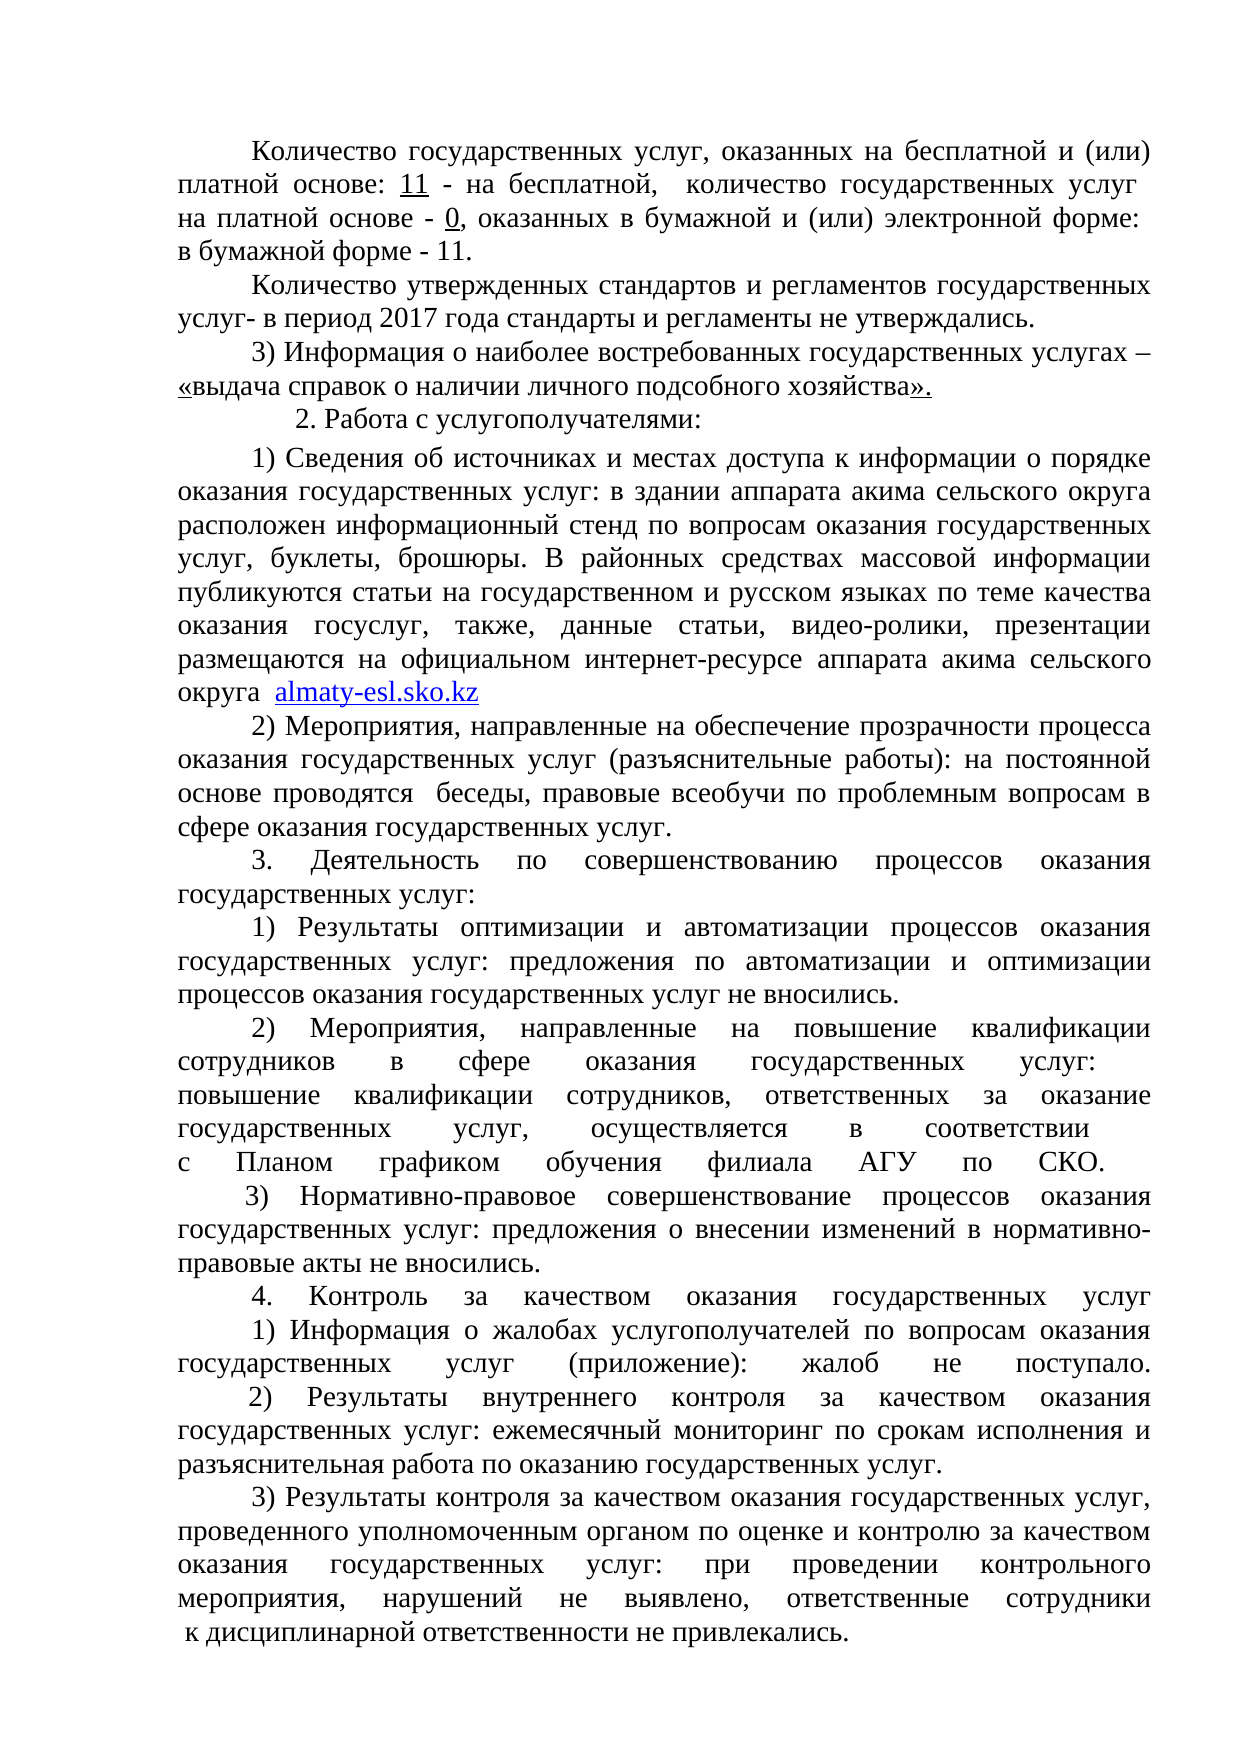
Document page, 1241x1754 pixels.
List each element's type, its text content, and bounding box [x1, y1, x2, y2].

text 3) Результаты контроля за качеством оказания государственных услуг, проведенного уполномоченным органом по оценке и контролю за качеством оказания государственных услуг: при проведении контрольного мероприятия, нарушений не выявлено, ответственные сотрудники к дисциплинарной ответственности не привлекались. [177, 1479, 1152, 1647]
text 2. Работа с услугополучателями: [177, 401, 1152, 435]
text Количество государственных услуг, оказанных на бесплатной и (или) платной основе: 11 - на бесплатной, количество государственных услуг на платной основе - 0, оказанных в бумажной и (или) электронной форме: в бумажной форме - 11. [177, 133, 1152, 267]
text 4. Контроль за качеством оказания государственных услуг 1) Информация о жалобах услугополучателей по вопросам оказания государственных услуг (приложение): жалоб не поступало. 2) Результаты внутреннего контроля за качеством оказания государственных услуг: ежемесячный мониторинг по срокам исполнения и разъяснительная работа по оказанию государственных услуг. [177, 1278, 1152, 1479]
text Количество утвержденных стандартов и регламентов государственных услуг- в период 2017 года стандарты и регламенты не утверждались. [177, 267, 1152, 334]
text 2) Мероприятия, направленные на повышение квалификации сотрудников в сфере оказания государственных услуг: повышение квалификации сотрудников, ответственных за оказание государственных услуг, осуществляется в соответствии с Планом графиком обучения филиала АГУ по СКО. 3) Нормативно-правовое совершенствование процессов оказания государственных услуг: предложения о внесении изменений в нормативно-правовые акты не вносились. [177, 1010, 1152, 1278]
text 1) Результаты оптимизации и автоматизации процессов оказания государственных услуг: предложения по автоматизации и оптимизации процессов оказания государственных услуг не вносились. [177, 909, 1152, 1010]
text 1) Сведения об источниках и местах доступа к информации о порядке оказания государственных услуг: в здании аппарата акима сельского округа расположен информационный стенд по вопросам оказания государственных услуг, буклеты, брошюры. В районных средствах массовой информации публикуются статьи на государственном и русском языках по теме качества оказания госуслуг, также, данные статьи, видео-ролики, презентации размещаются на официальном интернет-ресурсе аппарата акима сельского округа almaty-esl.sko.kz [177, 440, 1152, 708]
text 2) Мероприятия, направленные на обеспечение прозрачности процесса оказания государственных услуг (разъяснительные работы): на постоянной основе проводятся беседы, правовые всеобучи по проблемным вопросам в сфере оказания государственных услуг. [177, 708, 1152, 842]
text 3) Информация о наиболее востребованных государственных услугах – «выдача справок о наличии личного подсобного хозяйства». [177, 334, 1152, 401]
text 3. Деятельность по совершенствованию процессов оказания государственных услуг: [177, 842, 1152, 909]
